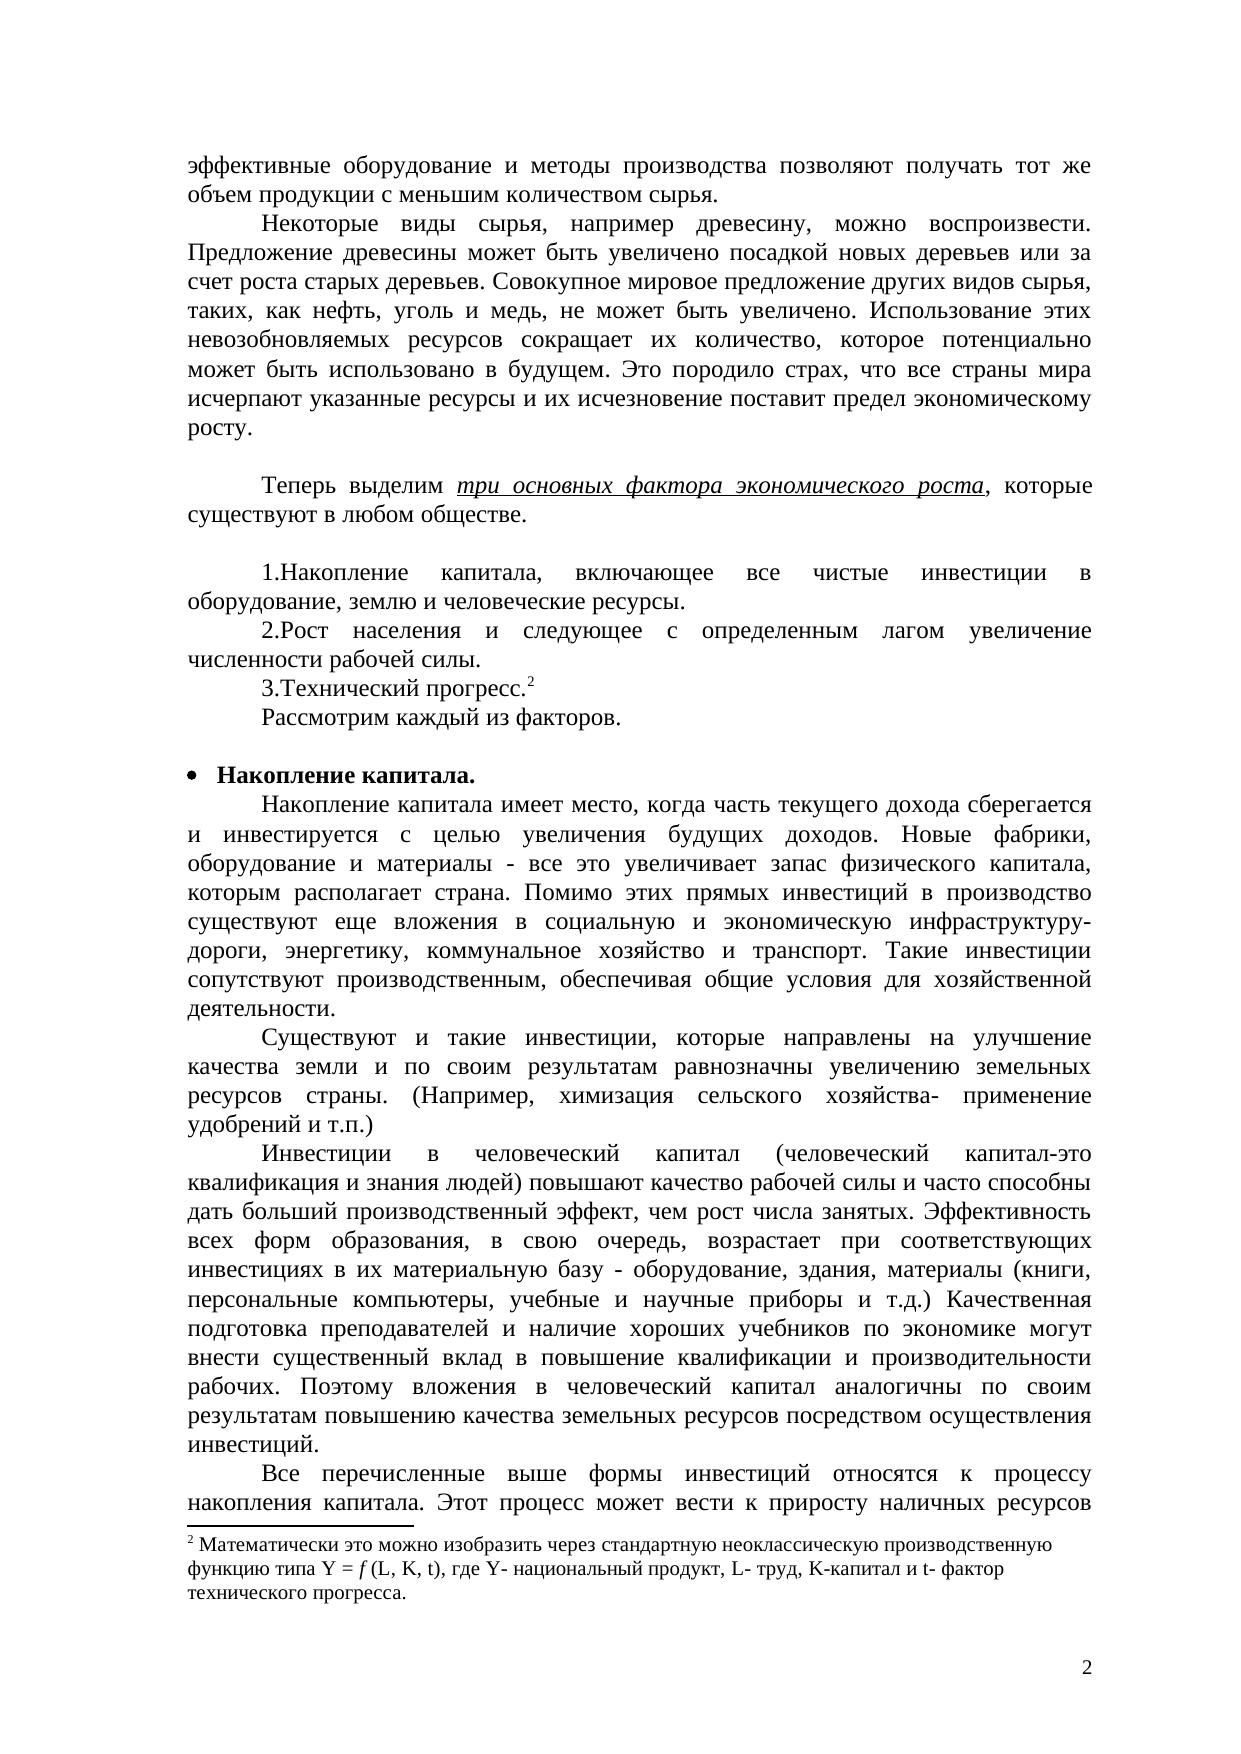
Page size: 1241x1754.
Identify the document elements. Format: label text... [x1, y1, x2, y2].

text 3.Технический прогресс. [187, 673, 1092, 702]
text 1.Накопление капитала, включающее все чистые инвестиции в оборудование, землю и человеческие ресурсы. [187, 557, 1092, 615]
list Накопление капитала. [187, 760, 1092, 789]
text 2.Рост населения и следующее с определенным лагом увеличение численности рабочей силы. [187, 615, 1092, 673]
text Теперь выделим три основных фактора экономического роста, которые существуют в любом обществе. [187, 470, 1092, 528]
text Рассмотрим каждый из факторов. [187, 702, 1092, 731]
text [187, 150, 1092, 208]
text Инвестиции в человеческий капитал (человеческий капитал-это квалификация и знания людей) повышают качество рабочей силы и часто способны дать больший производственный эффект, чем рост числа занятых. Эффективность всех форм образования, в свою очередь, возрастает при соответствующих инвестициях в их материальную базу - оборудование, здания, материалы (книги, персональные компьютеры, учебные и научные приборы и т.д.) Качественная подготовка преподавателей и наличие хороших учебников по экономике могут внести существенный вклад в повышение квалификации и производительности рабочих. Поэтому вложения в человеческий капитал аналогичны по своим результатам повышению качества земельных ресурсов посредством осуществления инвестиций. [187, 1138, 1092, 1458]
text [187, 1458, 1092, 1516]
text Существуют и такие инвестиции, которые направлены на улучшение качества земли и по своим результатам равнозначны увеличению земельных ресурсов страны. (Например, химизация сельского хозяйства- применение удобрений и т.п.) [187, 1022, 1092, 1138]
text Накопление капитала имеет место, когда часть текущего дохода сберегается и инвестируется с целью увеличения будущих доходов. Новые фабрики, оборудование и материалы - все это увеличивает запас физического капитала, которым располагает страна. Помимо этих прямых инвестиций в производство существуют еще вложения в социальную и экономическую инфраструктуру- дороги, энергетику, коммунальное хозяйство и транспорт. Такие инвестиции сопутствуют производственным, обеспечивая общие условия для хозяйственной деятельности. [187, 789, 1092, 1022]
text Некоторые виды сырья, например древесину, можно воспроизвести. Предложение древесины может быть увеличено посадкой новых деревьев или за счет роста старых деревьев. Совокупное мировое предложение других видов сырья, таких, как нефть, уголь и медь, не может быть увеличено. Использование этих невозобновляемых ресурсов сокращает их количество, которое потенциально может быть использовано в будущем. Это породило страх, что все страны мира исчерпают указанные ресурсы и их исчезновение поставит предел экономическому росту. [187, 208, 1092, 441]
